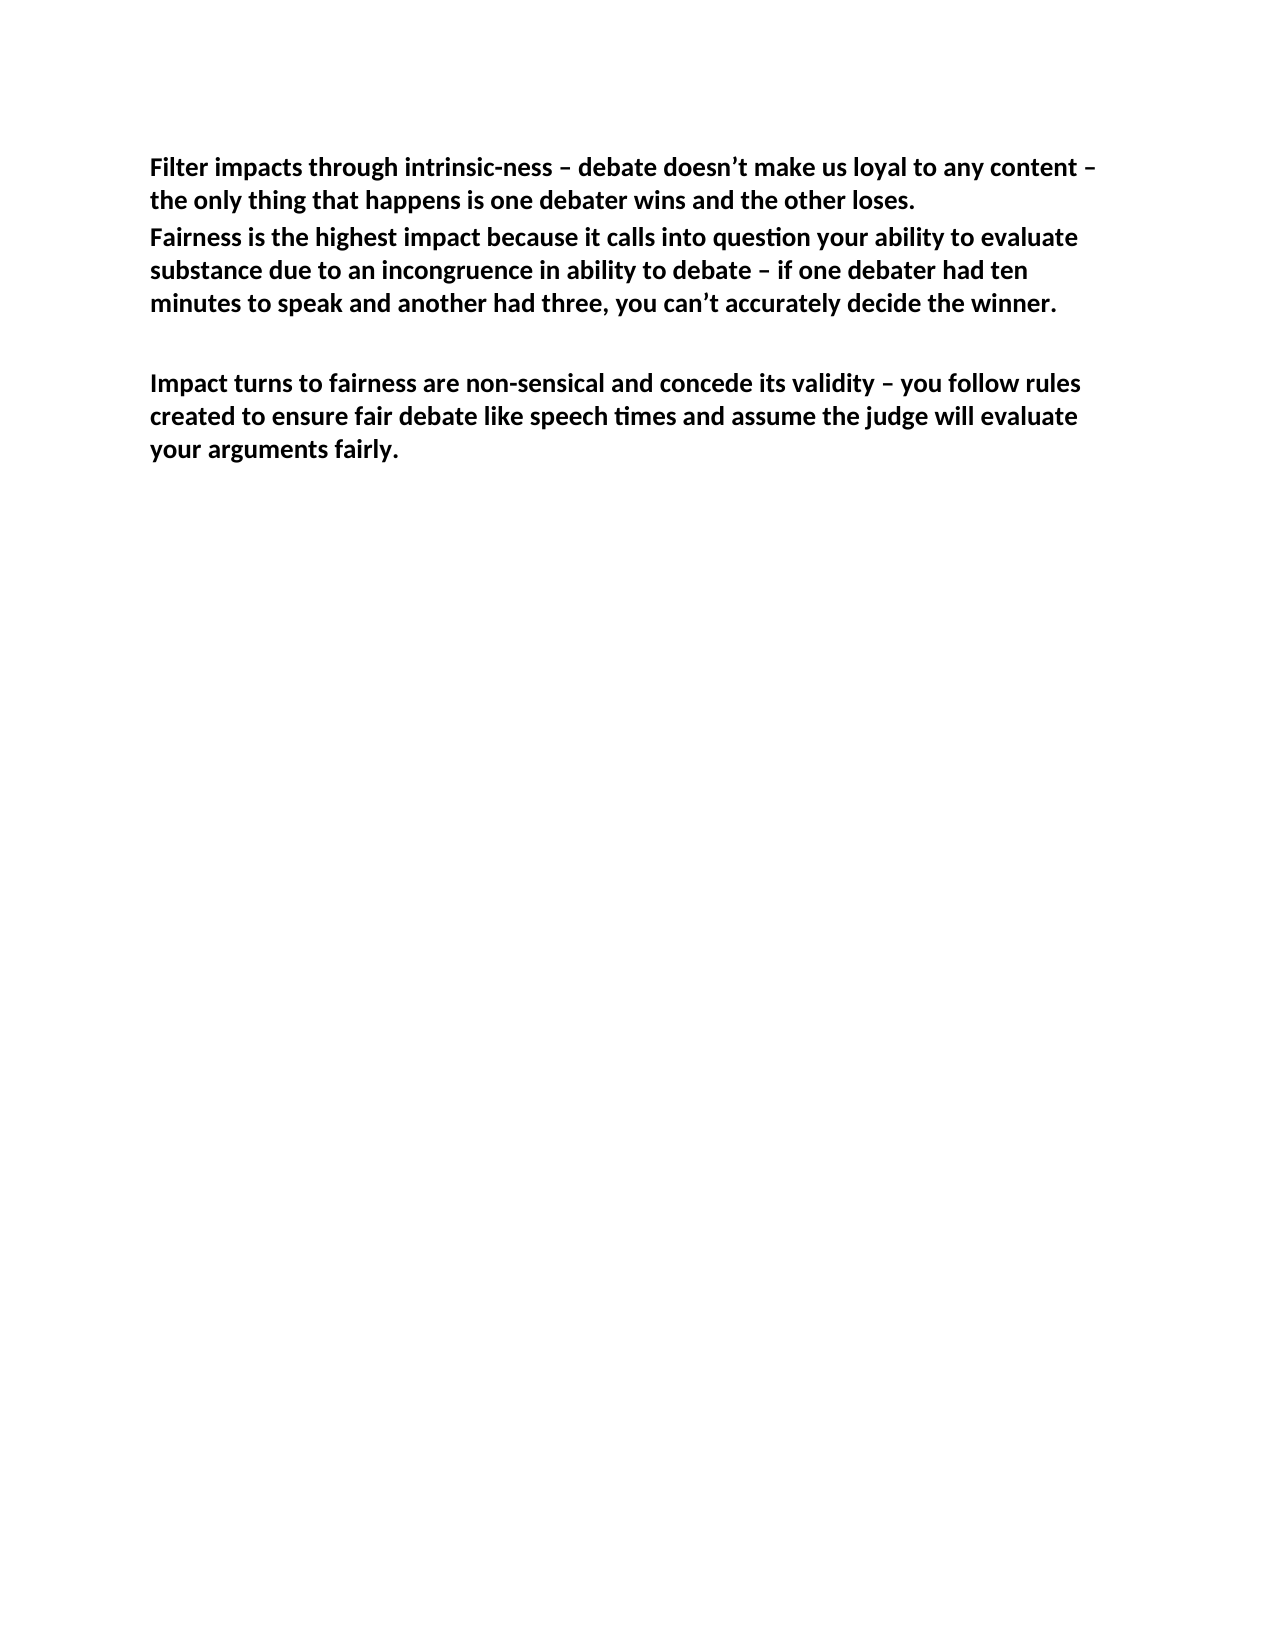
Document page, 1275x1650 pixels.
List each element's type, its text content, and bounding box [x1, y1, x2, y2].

subtitle Filter impacts through intrinsic-ness – debate doesn’t make us loyal to any content – the only thing that happens is one debater wins and the other loses. [150, 150, 1125, 216]
subtitle Impact turns to fairness are non-sensical and concede its validity – you follow rules created to ensure fair debate like speech times and assume the judge will evaluate your arguments fairly. [150, 366, 1125, 465]
subtitle Fairness is the highest impact because it calls into question your ability to evaluate substance due to an incongruence in ability to debate – if one debater had ten minutes to speak and another had three, you can’t accurately decide the winner. [150, 220, 1125, 319]
